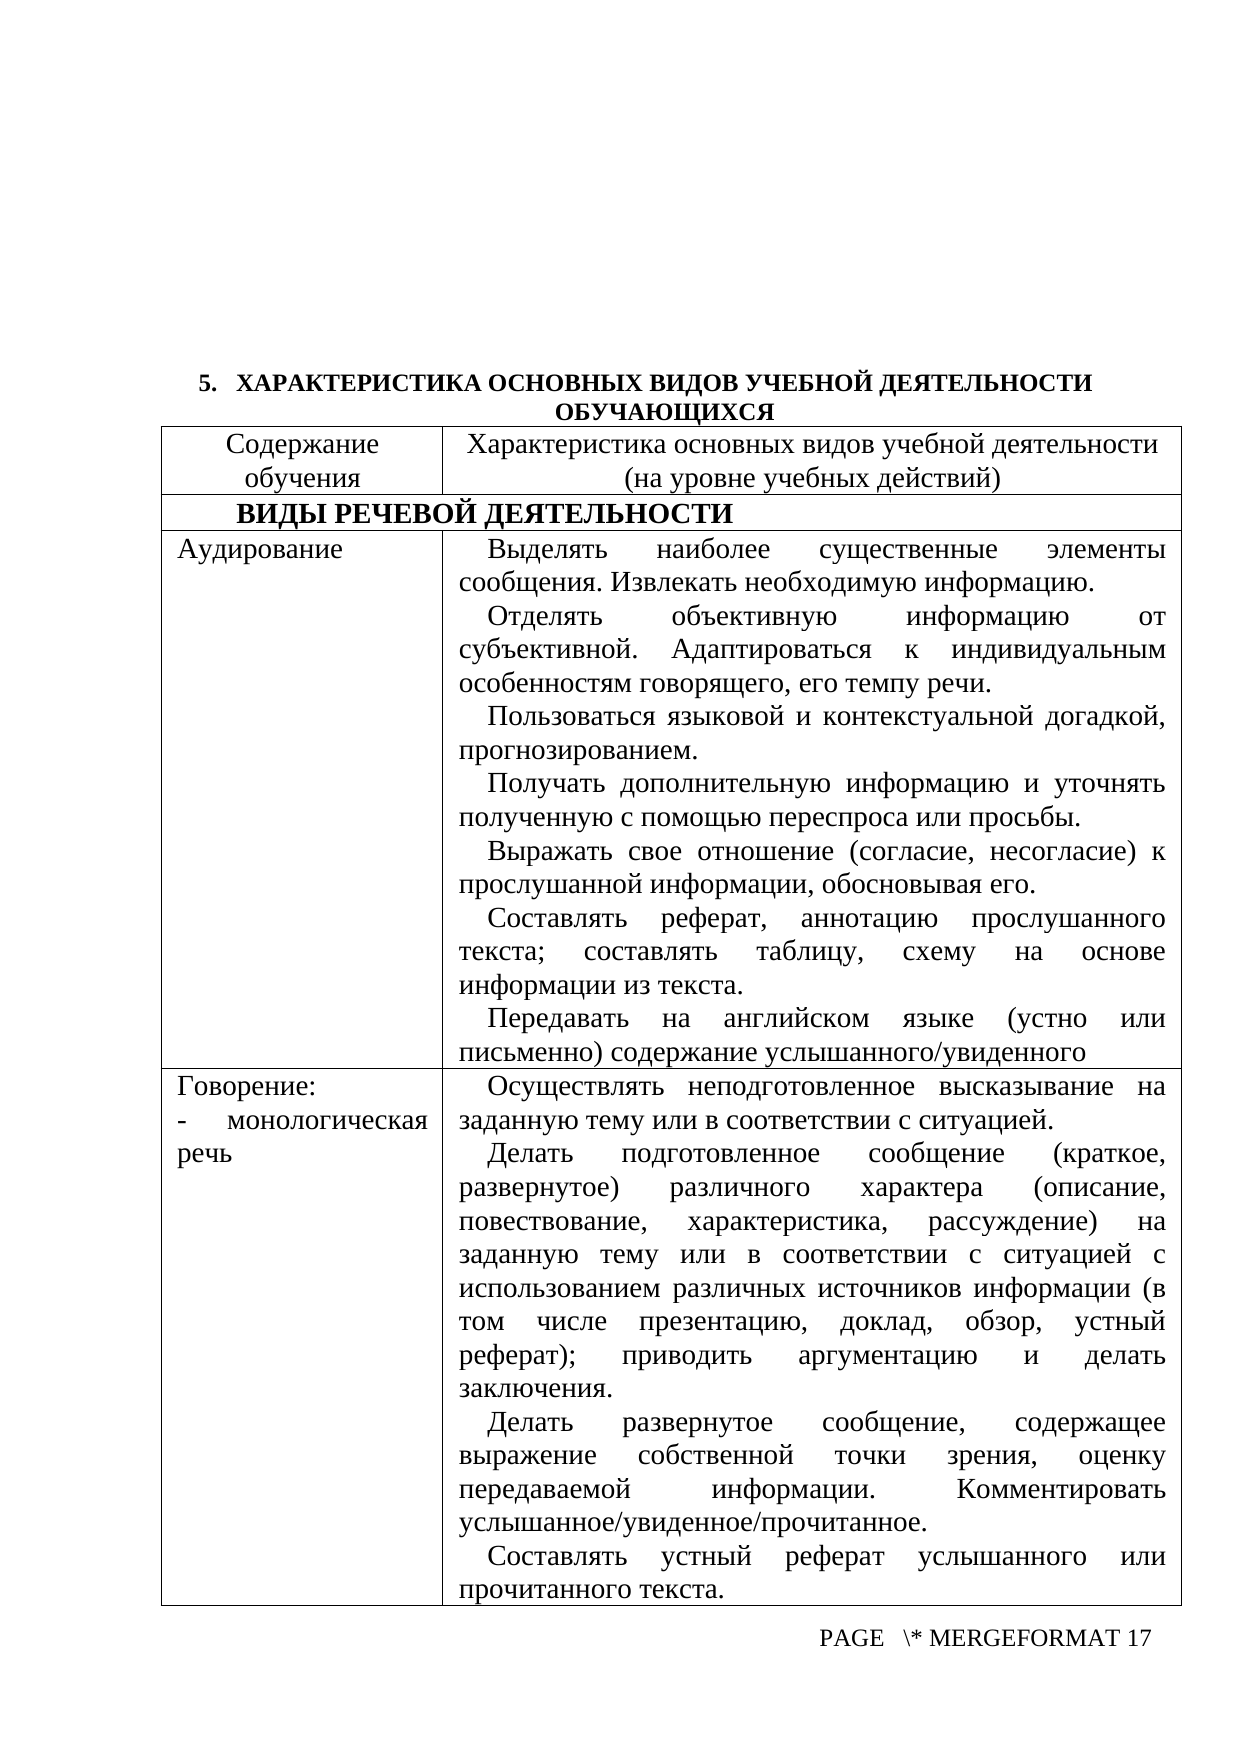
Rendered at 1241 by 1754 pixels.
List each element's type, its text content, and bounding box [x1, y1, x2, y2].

table_cell ВИДЫ РЕЧЕВОЙ ДЕЯТЕЛЬНОСТИ [162, 495, 1181, 530]
table_cell Выделять наиболее существенные элементы сообщения. Извлекать необходимую информацию. Отделять объективную информацию от субъективной. Адаптироваться к индивидуальным особенностям говорящего, его темпу речи. Пользоваться языковой и контекстуальной догадкой, прогнозированием. Получать дополнительную информацию и уточнять полученную с помощью переспроса или просьбы. Выражать свое отношение (согласие, несогласие) к прослушанной информации, обосновывая его. Составлять реферат, аннотацию прослушанного текста; составлять таблицу, схему на основе информации из текста. Передавать на английском языке (устно или письменно) содержание услышанного/увиденного [443, 531, 1181, 1067]
table_header Характеристика основных видов учебной деятельности (на уровне учебных действий) [443, 427, 624, 494]
table_header Содержание обучения [162, 427, 244, 494]
table_header Содержание обучения [361, 427, 442, 494]
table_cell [162, 1069, 442, 1605]
table_cell Аудирование [162, 531, 442, 1067]
list обучающихся [177, 397, 1152, 426]
table_header Характеристика основных видов учебной деятельности (на уровне учебных действий) [1001, 427, 1181, 494]
list Характеристика основных видов учебной деятельности [140, 368, 1152, 397]
